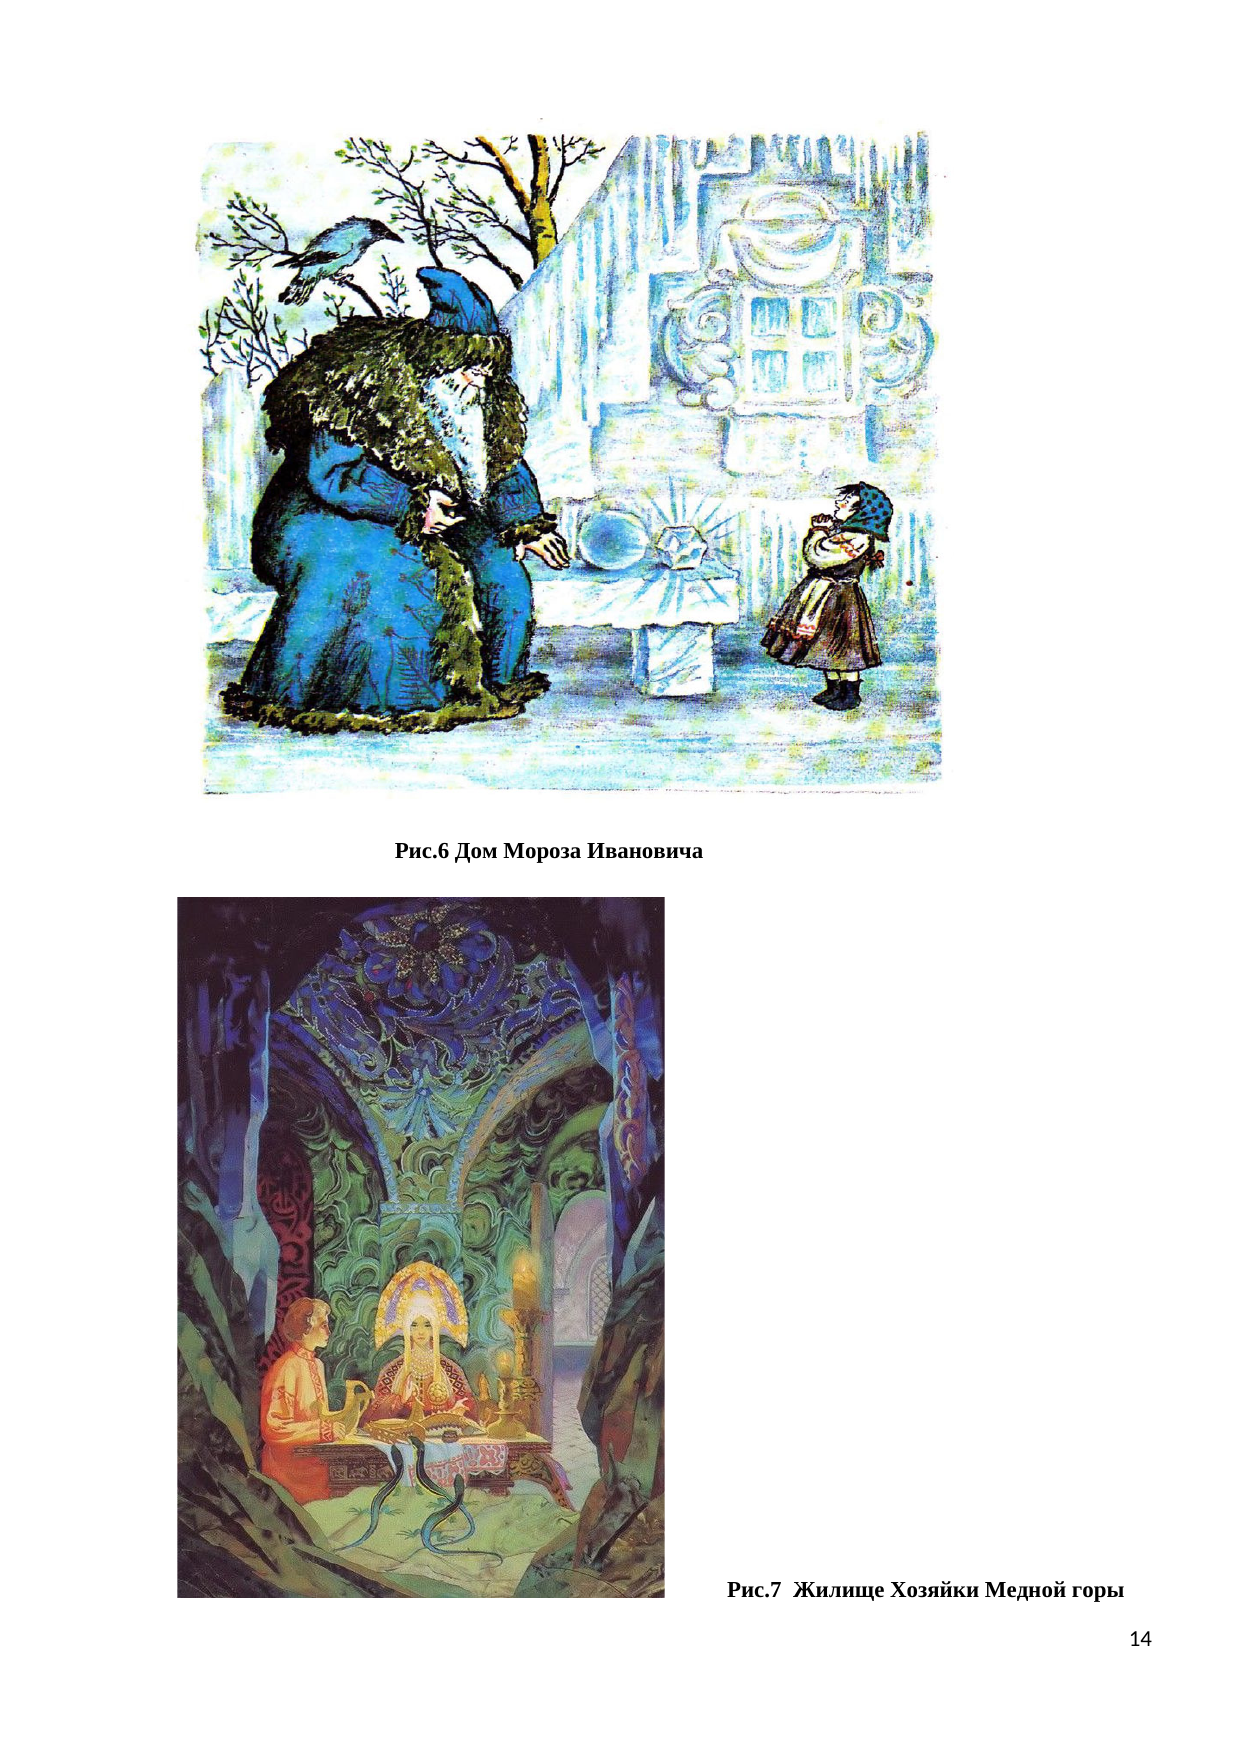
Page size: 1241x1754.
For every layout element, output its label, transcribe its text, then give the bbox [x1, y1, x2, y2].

picture [177, 118, 954, 803]
picture [177, 897, 665, 1598]
text Рис.6 Дом Мороза Ивановича [177, 837, 1152, 864]
